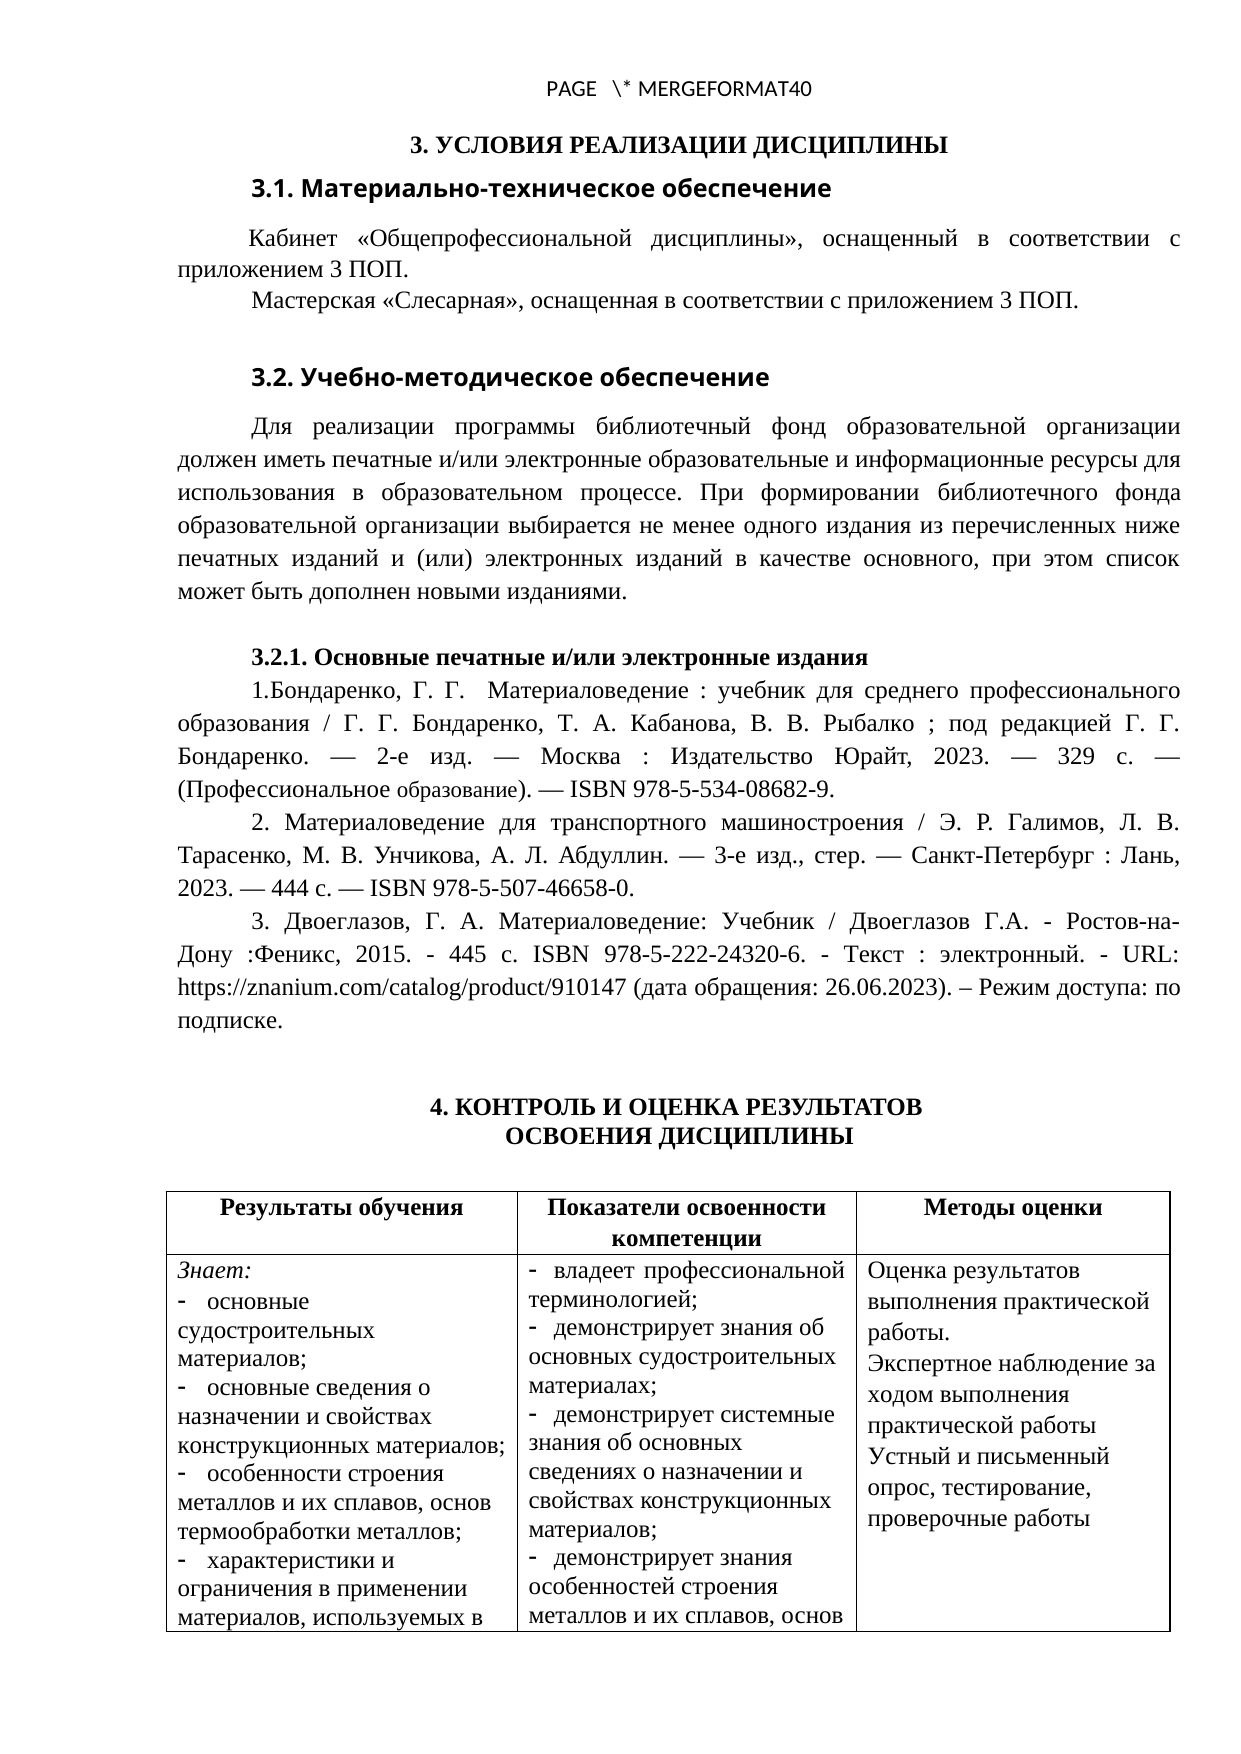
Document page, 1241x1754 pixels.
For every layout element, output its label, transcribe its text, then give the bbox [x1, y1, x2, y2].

text 3. Двоеглазов, Г. А. Материаловедение: Учебник / Двоеглазов Г.А. - Ростов-на-Дону :Феникс, 2015. - 445 с. ISBN 978-5-222-24320-6. - Текст : электронный. - URL: https://znanium.com/catalog/product/910147 (дата обращения: 26.06.2023). – Режим доступа: по подписке. [177, 906, 1181, 1034]
list 3.2.1. Основные печатные и/или электронные издания [177, 642, 1181, 671]
text 3.1. Материально-техническое обеспечение [177, 171, 1181, 205]
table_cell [857, 1255, 1169, 1631]
text 1.Бондаренко, Г. Г. Материаловедение : учебник для среднего профессионального образования / Г. Г. Бондаренко, Т. А. Кабанова, В. В. Рыбалко ; под редакцией Г. Г. Бондаренко. — 2-е изд. — Москва : Издательство Юрайт, 2023. — 329 с. — (Профессиональное образование). — ISBN 978-5-534-08682-9. [177, 675, 1181, 803]
table_header Результаты обучения [167, 1192, 517, 1254]
table_header Показатели освоенности компетенции [518, 1192, 856, 1254]
text 3.2. Учебно-методическое обеспечение [177, 359, 1181, 393]
text 4. КОНТРОЛЬ И ОЦЕНКА РЕЗУЛЬТАТОВ ОСВОЕНИЯ ДИСЦИПЛИНЫ [177, 1092, 1181, 1150]
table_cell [518, 1255, 856, 1631]
text 3. УСЛОВИЯ РЕАЛИЗАЦИИ ДИСЦИПЛИНЫ [177, 130, 1181, 159]
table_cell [167, 1255, 517, 1631]
table_header Методы оценки [857, 1192, 1169, 1254]
list Для реализации программы библиотечный фонд образовательной организации должен иметь печатные и/или электронные образовательные и информационные ресурсы для использования в образовательном процессе. При формировании библиотечного фонда образовательной организации выбирается не менее одного издания из перечисленных ниже печатных изданий и (или) электронных изданий в качестве основного, при этом список может быть дополнен новыми изданиями. [177, 411, 1181, 605]
text Кабинет «Общепрофессиональной дисциплины», оснащенный в соответствии с приложением 3 ПОП. [177, 223, 1181, 283]
text 2. Материаловедение для транспортного машиностроения / Э. Р. Галимов, Л. В. Тарасенко, М. В. Унчикова, А. Л. Абдуллин. — 3-е изд., стер. — Санкт-Петербург : Лань, 2023. — 444 с. — ISBN 978-5-507-46658-0. [177, 807, 1181, 902]
text Мастерская «Слесарная», оснащенная в соответствии с приложением 3 ПОП. [177, 285, 1181, 314]
